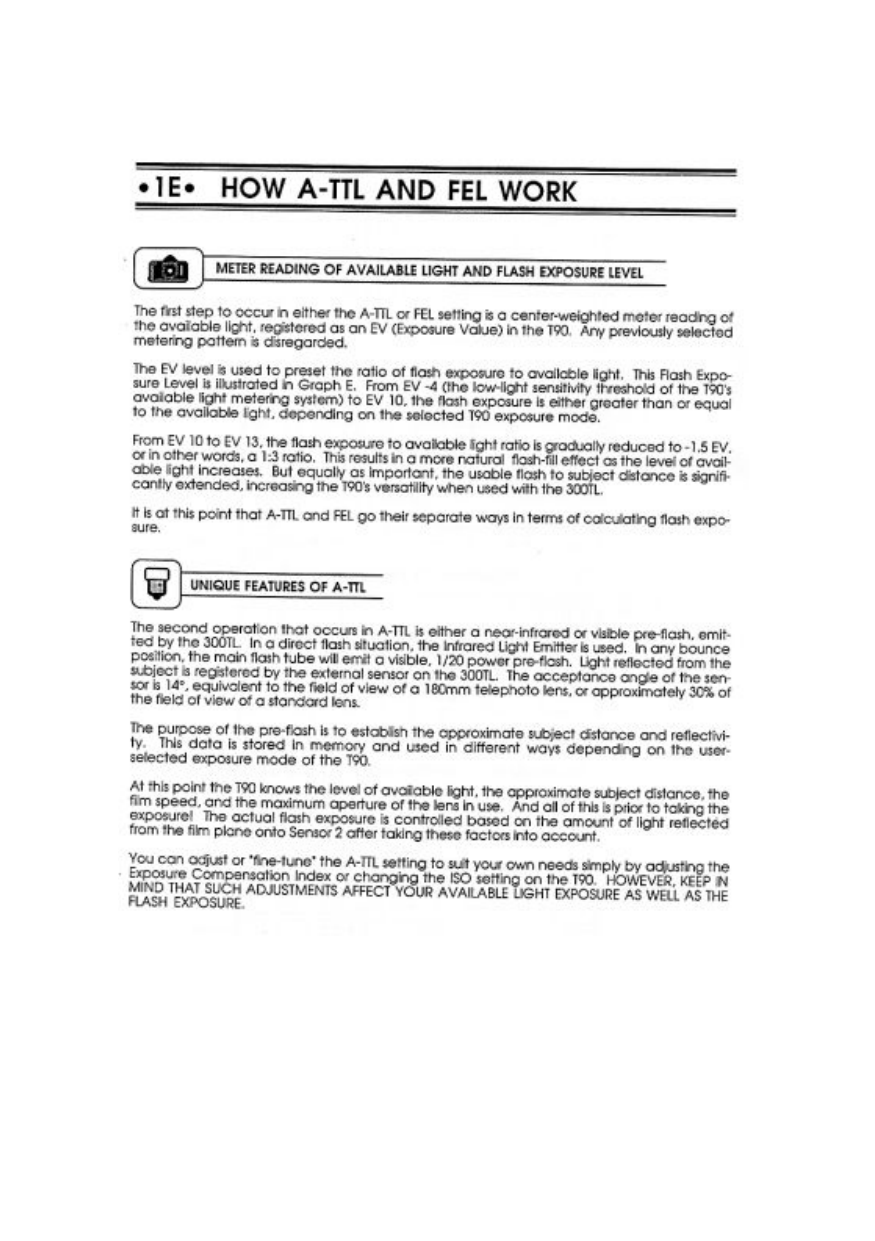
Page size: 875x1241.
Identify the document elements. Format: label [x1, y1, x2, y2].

picture [118, 147, 750, 936]
